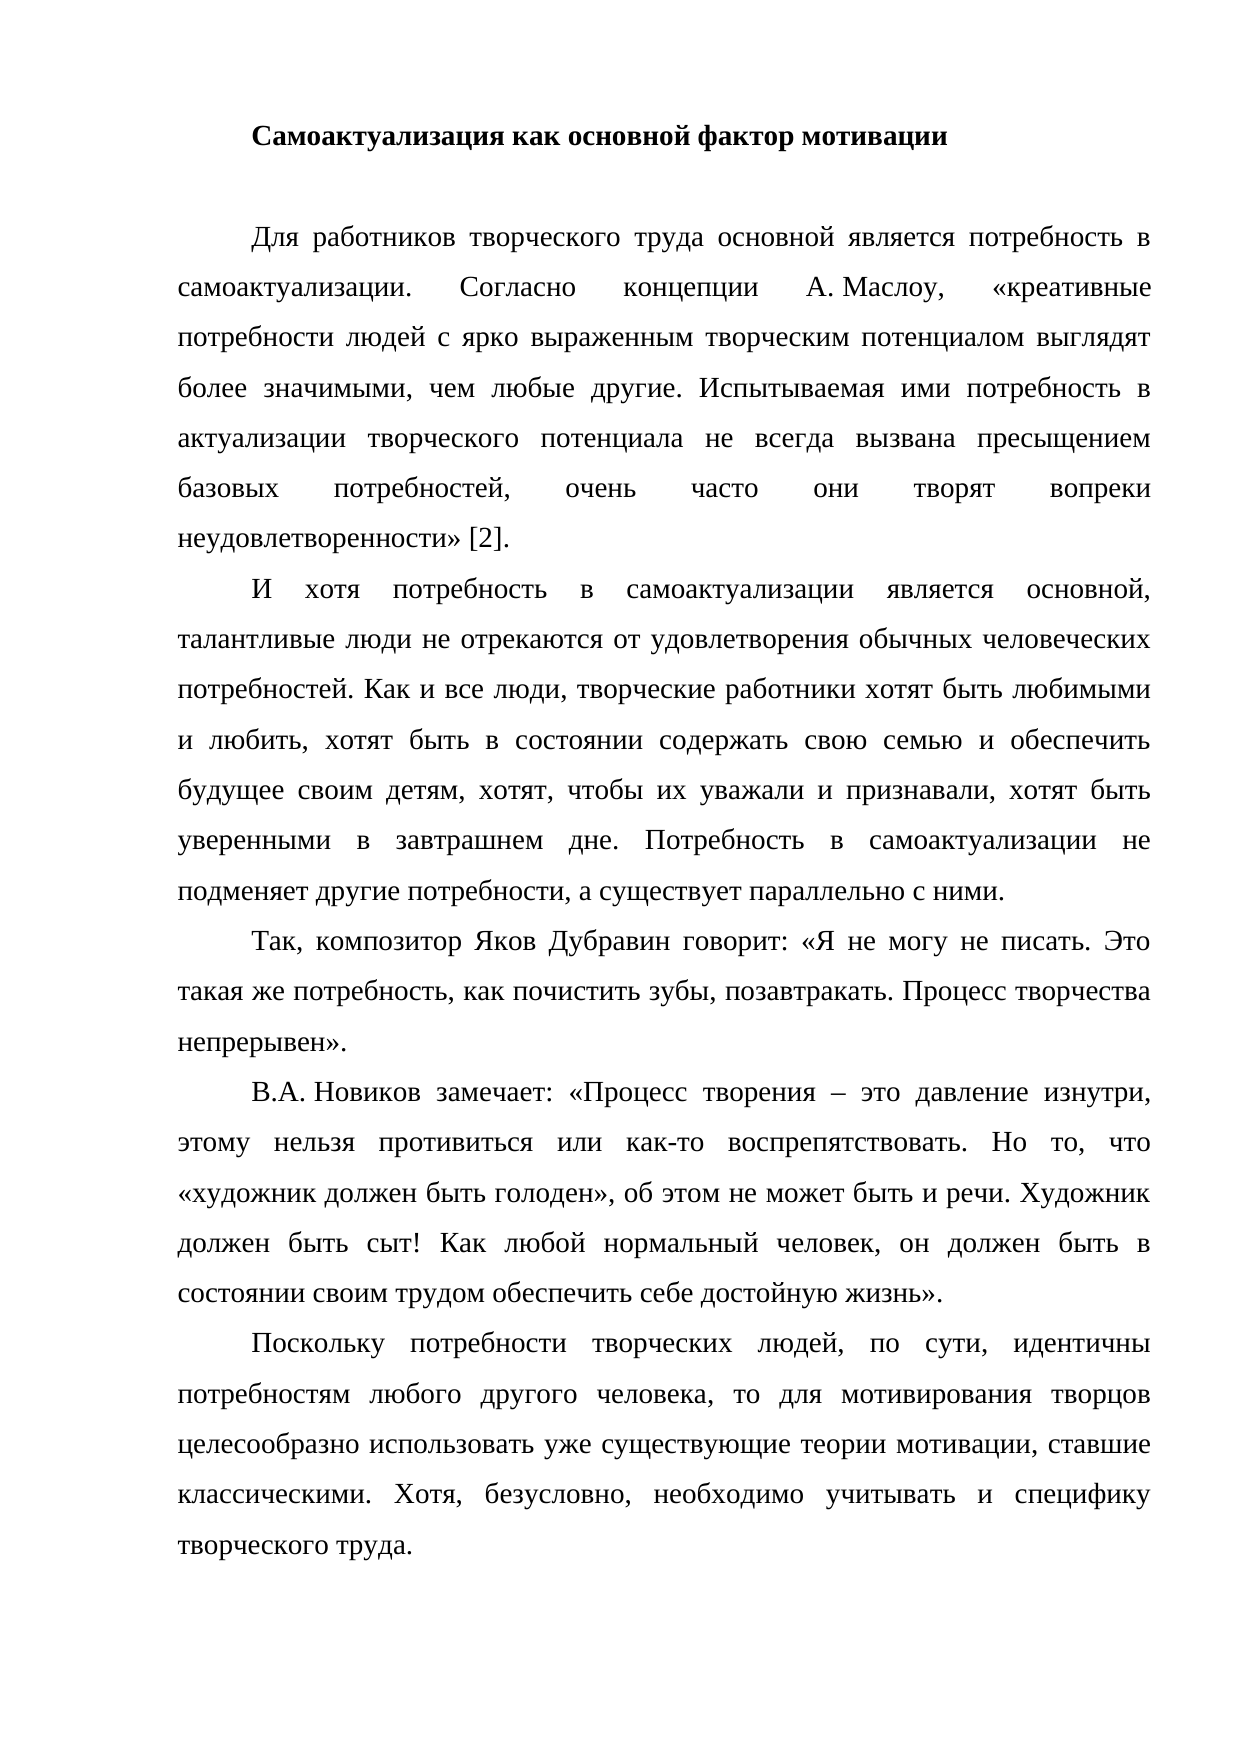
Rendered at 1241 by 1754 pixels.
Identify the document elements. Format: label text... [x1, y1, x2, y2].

text Так, композитор Яков Дубравин говорит: «Я не могу не писать. Это такая же потребность, как почистить зубы, позавтракать. Процесс творчества непрерывен». [177, 923, 1152, 1057]
text И хотя потребность в самоактуализации является основной, талантливые люди не отрекаются от удовлетворения обычных человеческих потребностей. Как и все люди, творческие работники хотят быть любимыми и любить, хотят быть в состоянии содержать свою семью и обеспечить будущее своим детям, хотят, чтобы их уважали и признавали, хотят быть уверенными в завтрашнем дне. Потребность в самоактуализации не подменяет другие потребности, а существует параллельно с ними. [177, 571, 1152, 906]
text Самоактуализация как основной фактор мотивации [177, 118, 1152, 152]
text В.А. Новиков замечает: «Процесс творения – это давление изнутри, этому нельзя противиться или как-то воспрепятствовать. Но то, что «художник должен быть голоден», об этом не может быть и речи. Художник должен быть сыт! Как любой нормальный человек, он должен быть в состоянии своим трудом обеспечить себе достойную жизнь». [177, 1074, 1152, 1309]
text Поскольку потребности творческих людей, по сути, идентичны потребностям любого другого человека, то для мотивирования творцов целесообразно использовать уже существующие теории мотивации, ставшие классическими. Хотя, безусловно, необходимо учитывать и специфику творческого труда. [177, 1326, 1152, 1560]
text Для работников творческого труда основной является потребность в самоактуализации. Согласно концепции А. Маслоу, «креативные потребности людей с ярко выраженным творческим потенциалом выглядят более значимыми, чем любые другие. Испытываемая ими потребность в актуализации творческого потенциала не всегда вызвана пресыщением базовых потребностей, очень часто они творят вопреки неудовлетворенности» [2]. [177, 219, 1152, 554]
